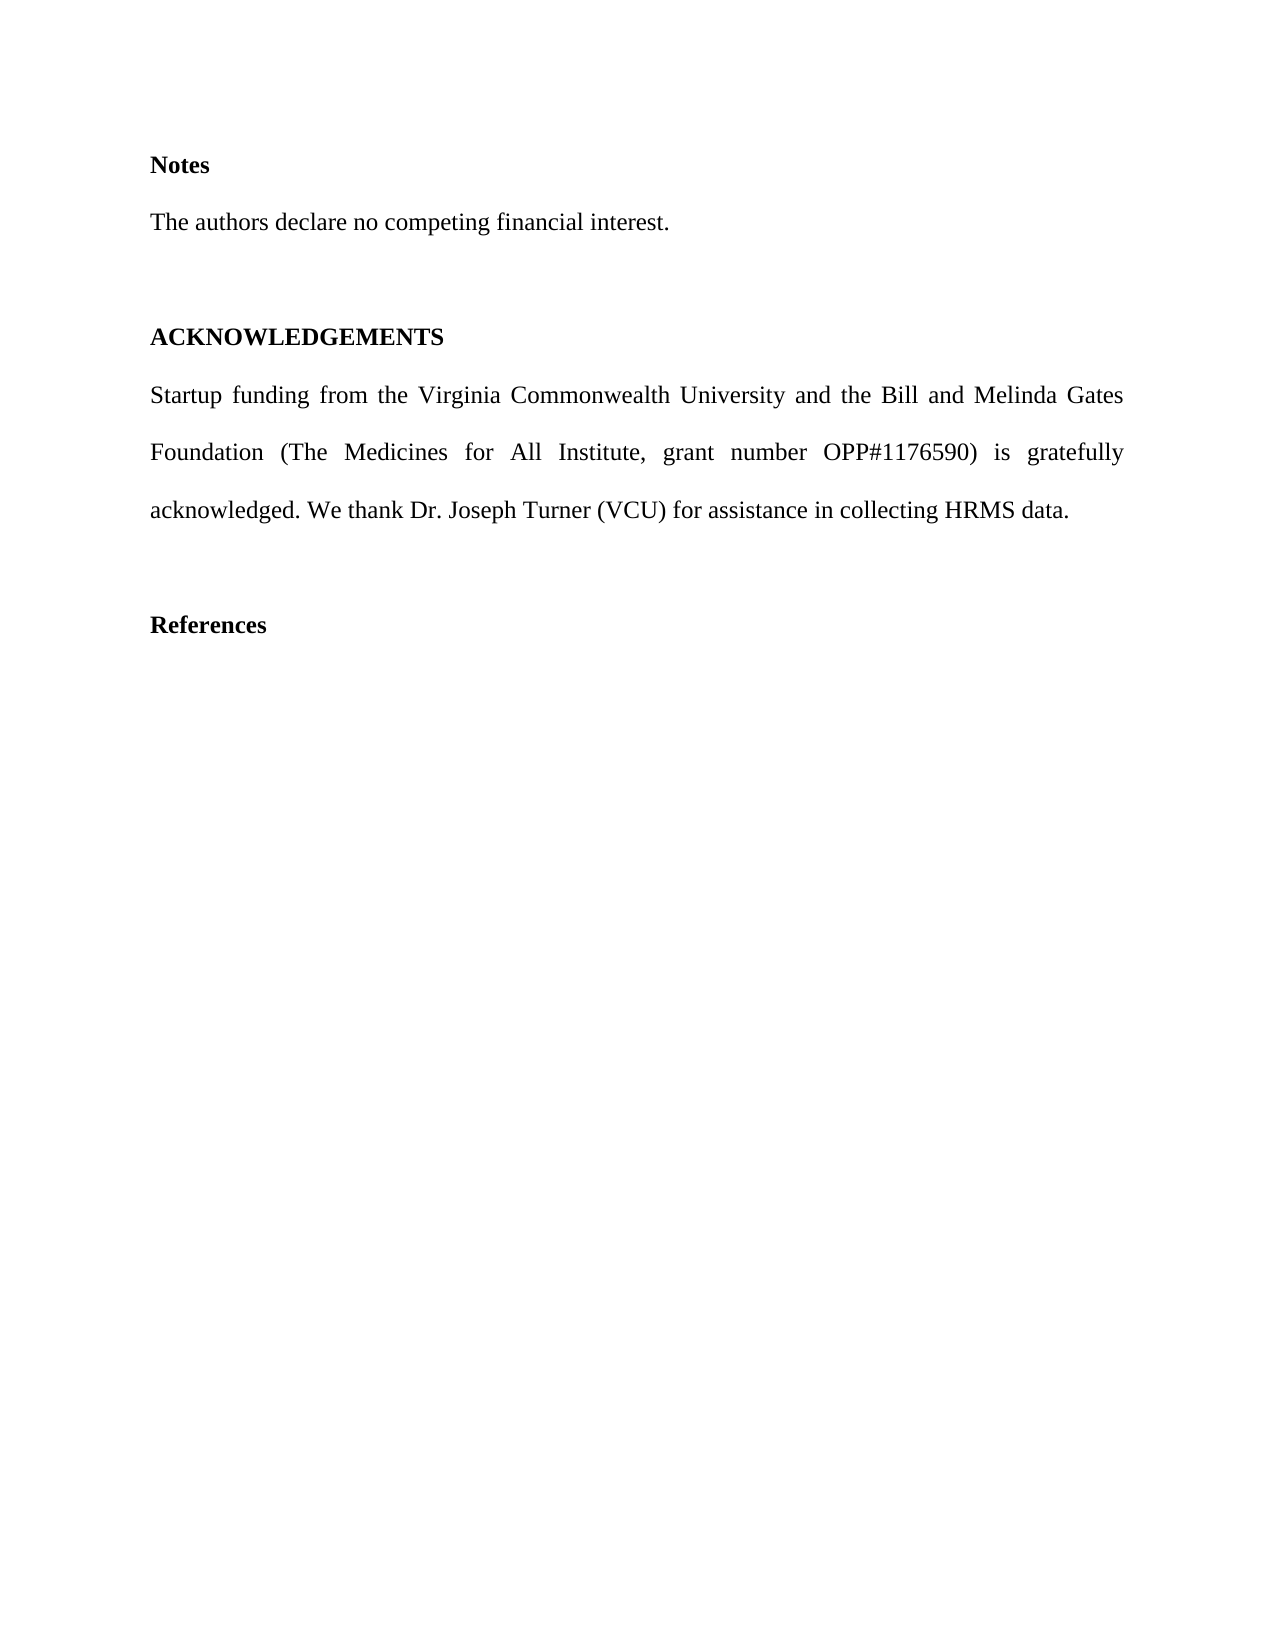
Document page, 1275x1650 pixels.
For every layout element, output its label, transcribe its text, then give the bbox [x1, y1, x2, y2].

text References [150, 610, 1125, 639]
text Notes [150, 150, 1125, 179]
text ACKNOWLEDGEMENTS [150, 322, 1125, 351]
text The authors declare no competing financial interest. [150, 207, 1125, 236]
text Startup funding from the Virginia Commonwealth University and the Bill and Melinda Gates Foundation (The Medicines for All Institute, grant number OPP#1176590) is gratefully acknowledged. We thank Dr. Joseph Turner (VCU) for assistance in collecting HRMS data. [150, 380, 1125, 524]
